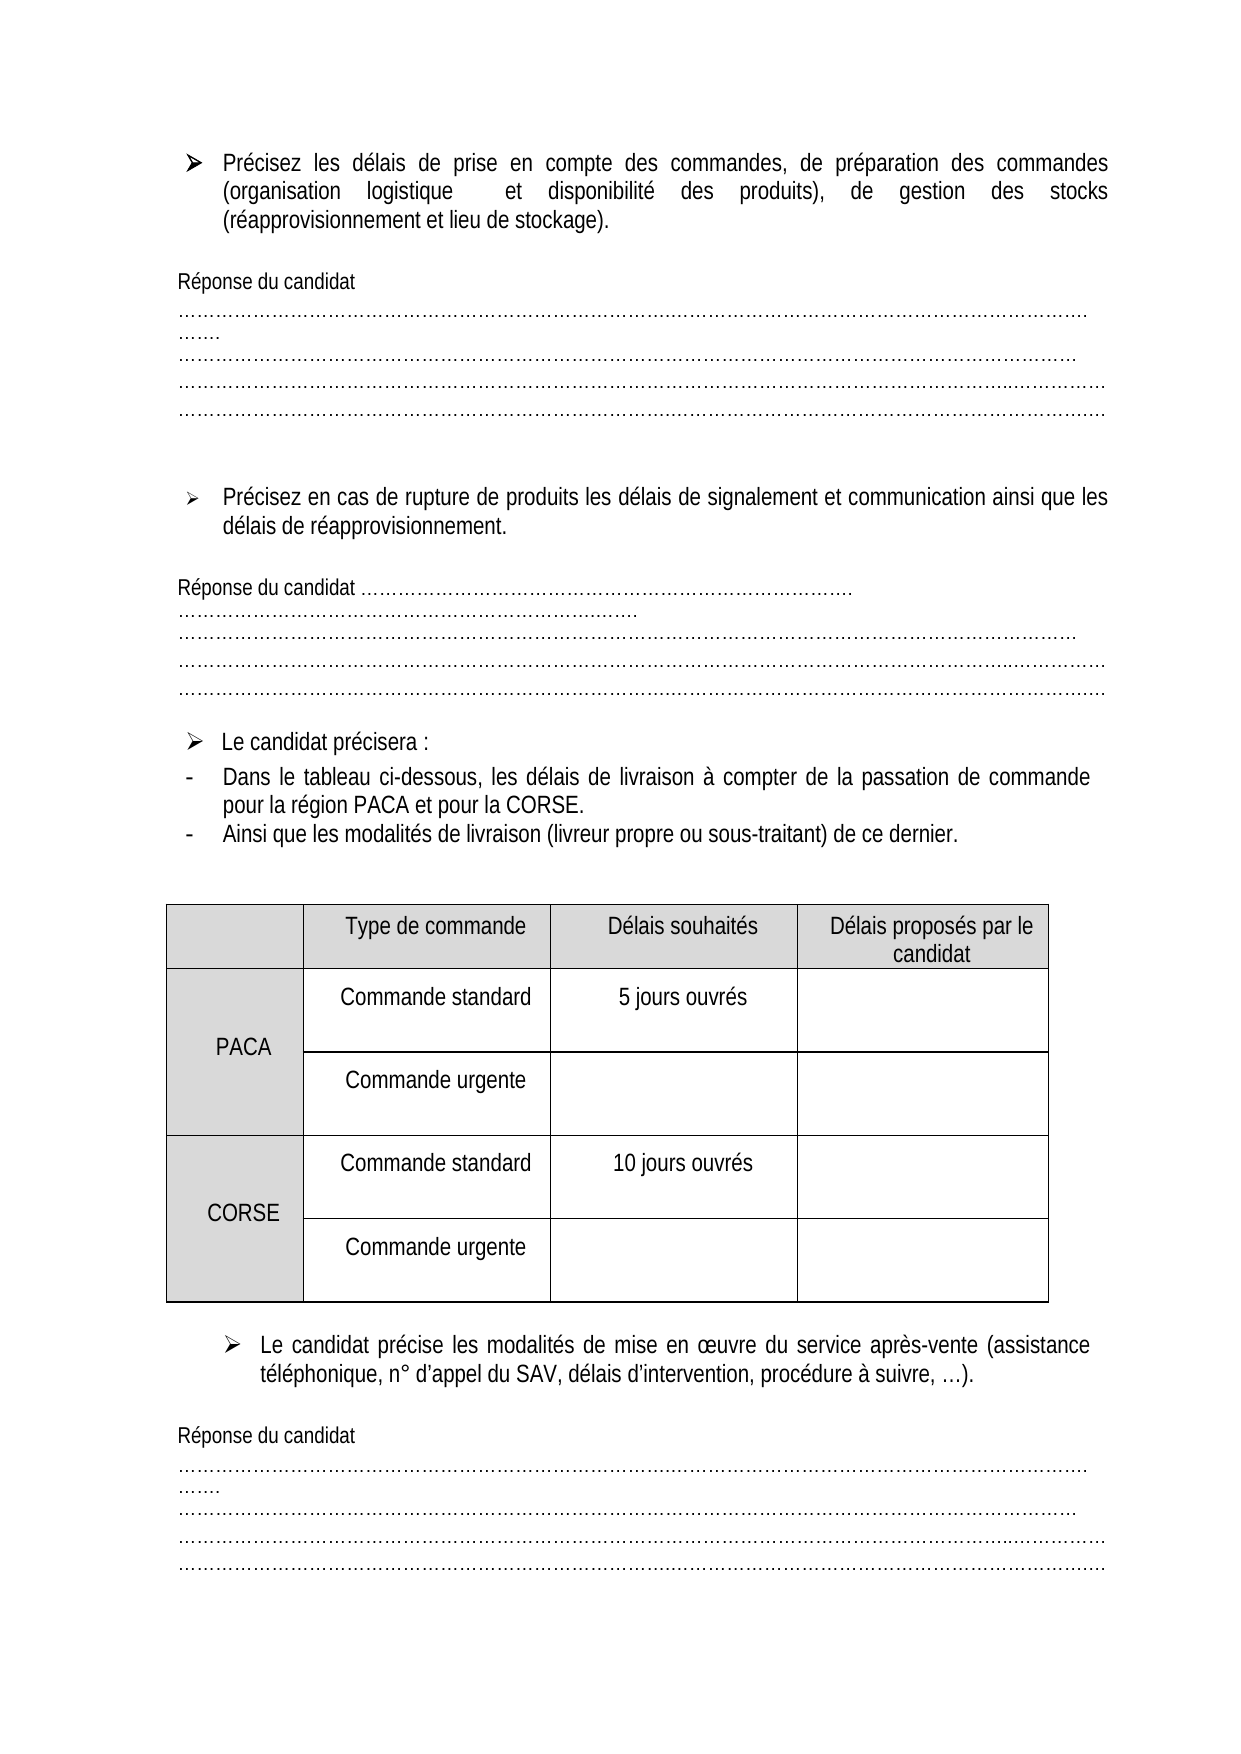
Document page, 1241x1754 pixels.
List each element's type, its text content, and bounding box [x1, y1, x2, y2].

table_cell Commande urgente [304, 1219, 550, 1301]
table_cell 5 jours ouvrés [551, 969, 797, 1051]
text …………………………………………………………………….………………………………………………………….… [177, 399, 1110, 421]
table_cell [798, 1219, 1048, 1301]
text ……………………………………………………………………………………………………………………..…………… [177, 1525, 1110, 1547]
text ……………………………………………………………………………………………………………………..…………… [177, 371, 1110, 393]
table_cell CORSE [167, 1136, 303, 1301]
table_cell Commande standard [304, 969, 550, 1051]
list Précisez les délais de prise en compte des commandes, de préparation des commandes (organisation logistique et disponibilité des produits), de gestion des stocks (réapprovisionnement et lieu de stockage). [185, 148, 1110, 233]
table_cell [798, 969, 1048, 1051]
table_cell 10 jours ouvrés [551, 1136, 797, 1218]
table_header Type de commande [304, 905, 550, 968]
list Le candidat précise les modalités de mise en œuvre du service après-vente (assistance téléphonique, n° d’appel du SAV, délais d’intervention, procédure à suivre, …). [223, 1330, 1093, 1388]
text Réponse du candidat …………………………………………………………………….………………………………………………………….…….……………………………………………………………………………………………………………………………… [177, 574, 1110, 643]
table_header [167, 905, 303, 968]
table_cell Commande standard [304, 1136, 550, 1218]
table_cell Commande urgente [304, 1053, 550, 1135]
text Réponse du candidat [177, 1422, 1110, 1448]
table_cell [798, 1053, 1048, 1135]
list Le candidat précisera : [185, 727, 1093, 756]
table_cell PACA [167, 969, 303, 1135]
list Ainsi que les modalités de livraison (livreur propre ou sous-traitant) de ce dernier. [185, 819, 1093, 848]
table_cell [551, 1053, 797, 1135]
table_cell [551, 1219, 797, 1301]
text Réponse du candidat [177, 268, 1110, 294]
list Précisez en cas de rupture de produits les délais de signalement et communication ainsi que les délais de réapprovisionnement. [185, 482, 1110, 540]
table_header Délais souhaités [551, 905, 797, 968]
list Dans le tableau ci-dessous, les délais de livraison à compter de la passation de commande pour la région PACA et pour la CORSE. [185, 762, 1093, 819]
table_header Délais proposés par le candidat [798, 905, 1048, 968]
text …………………………………………………………………….………………………………………………………….…….……………………………………………………………………………………………………………………………… [177, 300, 1110, 365]
text …………………………………………………………………….………………………………………………………….…….……………………………………………………………………………………………………………………………… [177, 1454, 1110, 1519]
table_cell [798, 1136, 1048, 1218]
text …………………………………………………………………….………………………………………………………….… [177, 1553, 1110, 1575]
text …………………………………………………………………….………………………………………………………….… [177, 677, 1110, 699]
text ……………………………………………………………………………………………………………………..…………… [177, 649, 1110, 671]
